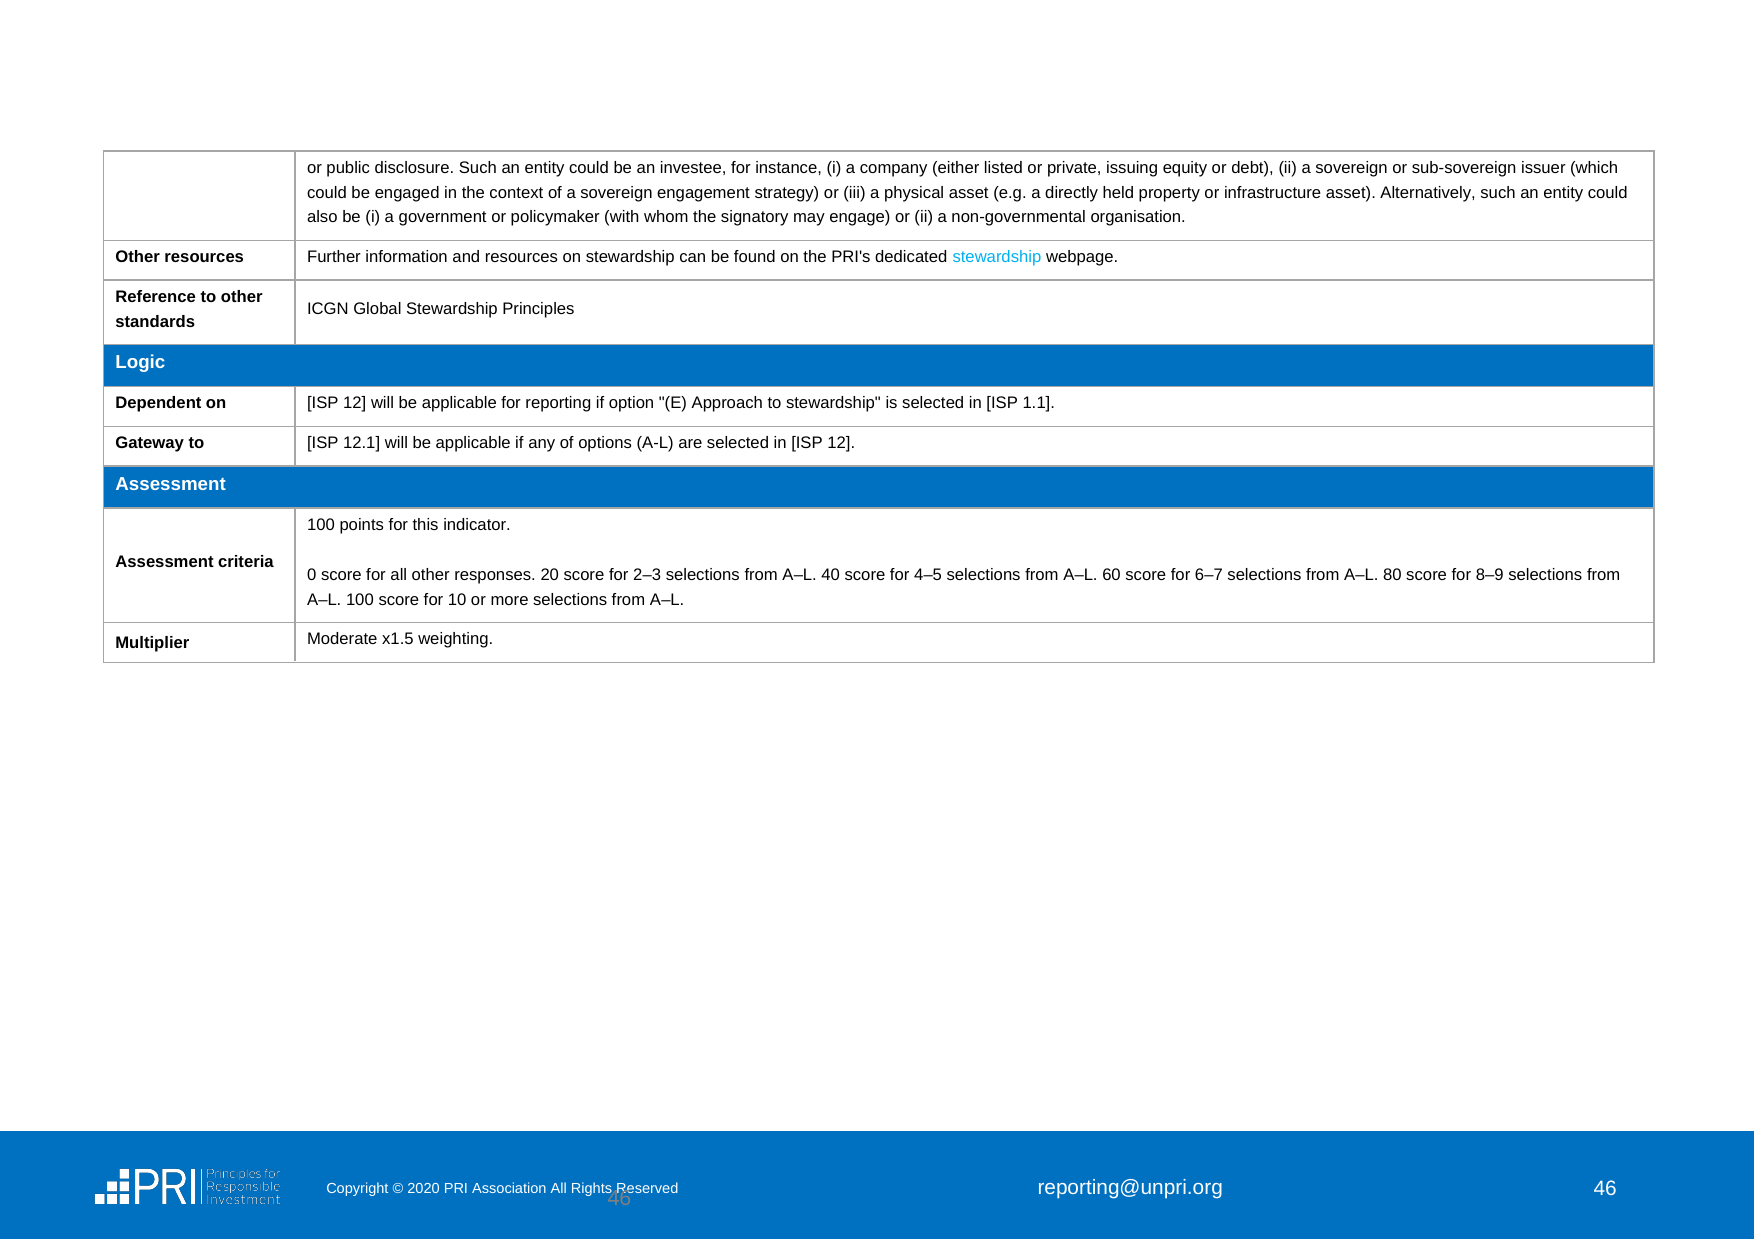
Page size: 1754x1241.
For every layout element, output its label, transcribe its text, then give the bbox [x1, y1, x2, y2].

table_cell Logic [104, 345, 1653, 386]
table_cell Further information and resources on stewardship can be found on the PRI's dedicated stewardship webpage. [296, 241, 1653, 279]
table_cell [296, 152, 1653, 239]
table_cell Assessment criteria [104, 509, 294, 622]
table_cell ICGN Global Stewardship Principles [296, 281, 1653, 344]
table_cell Dependent on [104, 387, 294, 426]
table_cell [ISP 12] will be applicable for reporting if option "(E) Approach to stewardship" is selected in [ISP 1.1]. [296, 387, 1653, 426]
table_cell Multiplier [104, 623, 294, 661]
table_cell Other resources [104, 241, 294, 279]
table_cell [104, 152, 294, 239]
table_cell 100 points for this indicator. 0 score for all other responses. 20 score for 2–3 selections from A–L. 40 score for 4–5 selections from A–L. 60 score for 6–7 selections from A–L. 80 score for 8–9 selections from A–L. 100 score for 10 or more selections from A–L. [296, 509, 1653, 622]
table_cell Gateway to [104, 427, 294, 465]
table_cell Moderate x1.5 weighting. [296, 623, 1653, 661]
table_cell [ISP 12.1] will be applicable if any of options (A-L) are selected in [ISP 12]. [296, 427, 1653, 465]
table_cell Reference to other standards [104, 281, 294, 344]
table_cell Assessment [104, 467, 1653, 507]
picture [92, 1166, 282, 1207]
